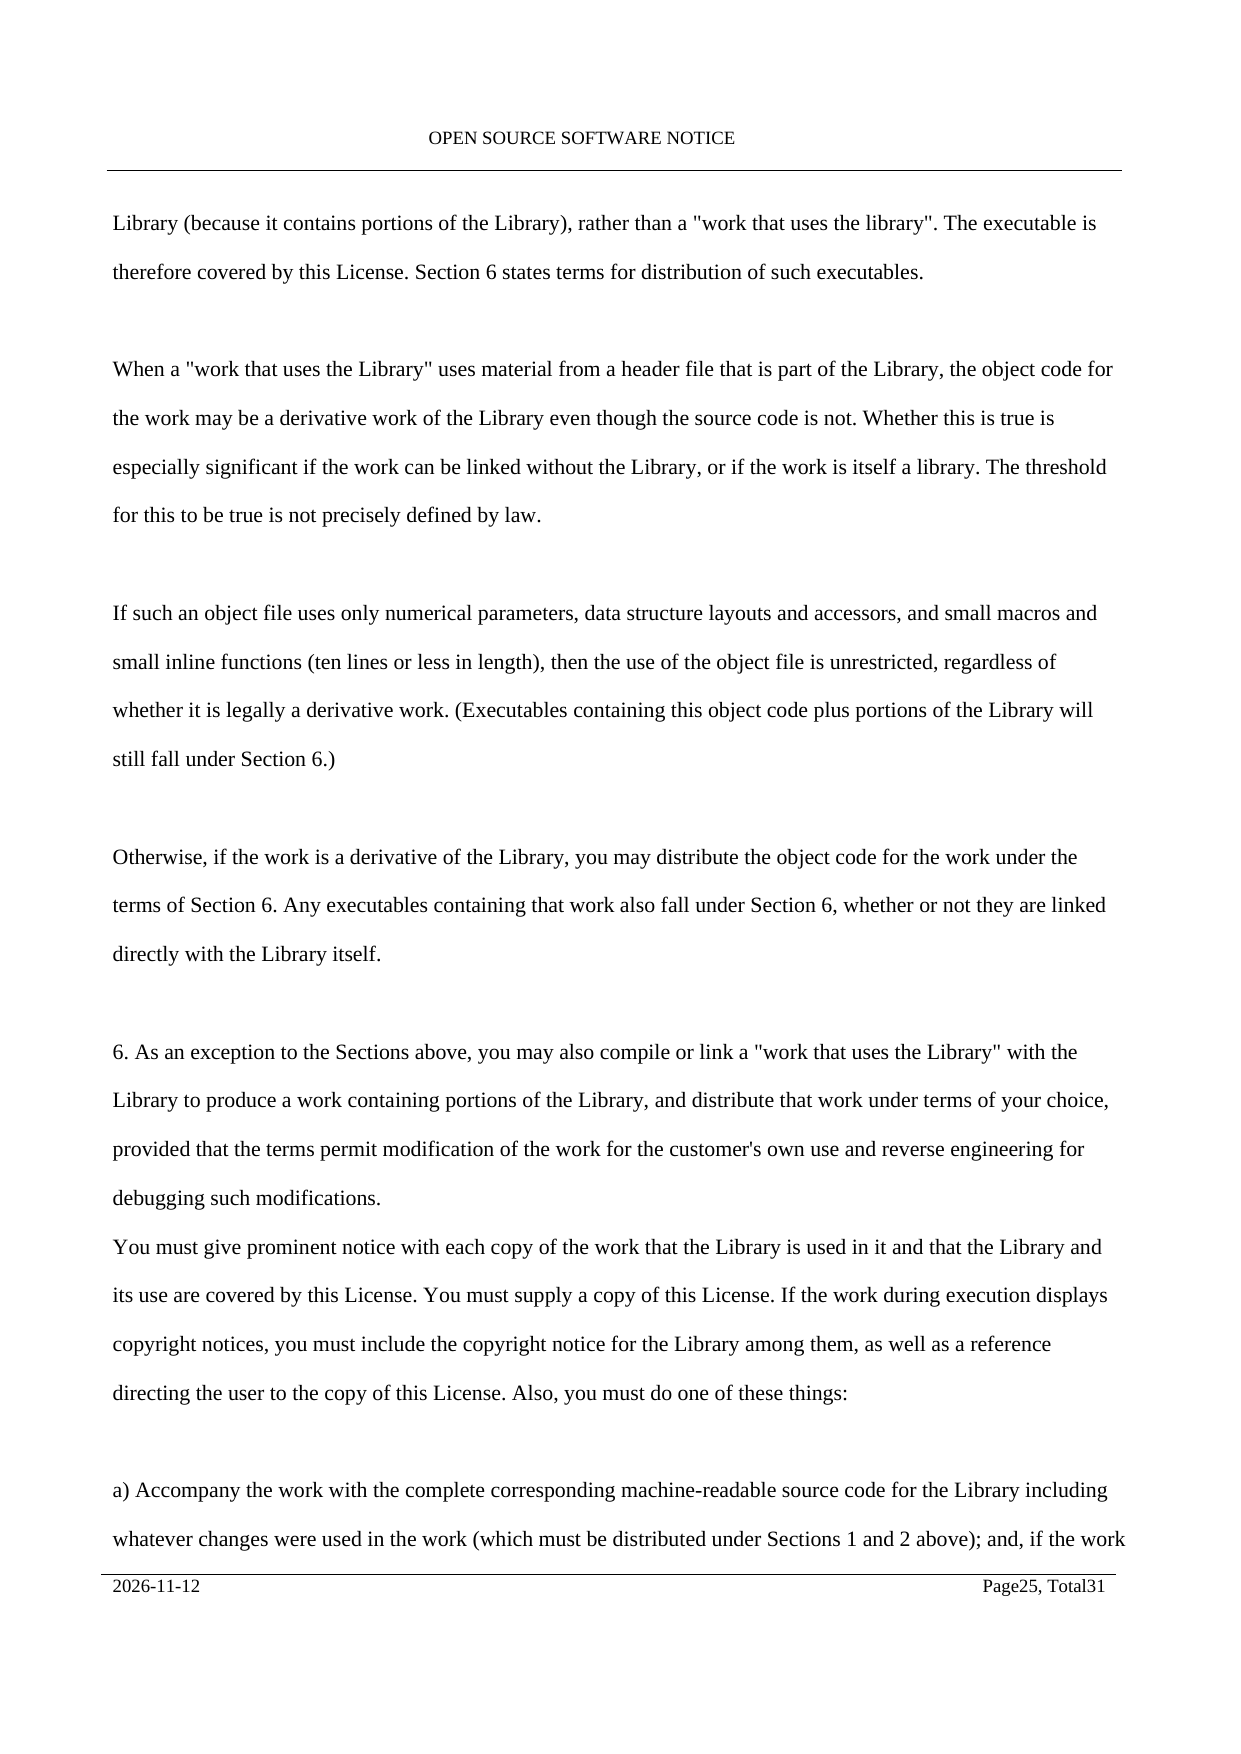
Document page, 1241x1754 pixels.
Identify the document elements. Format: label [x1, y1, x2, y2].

text [112, 206, 1128, 1555]
